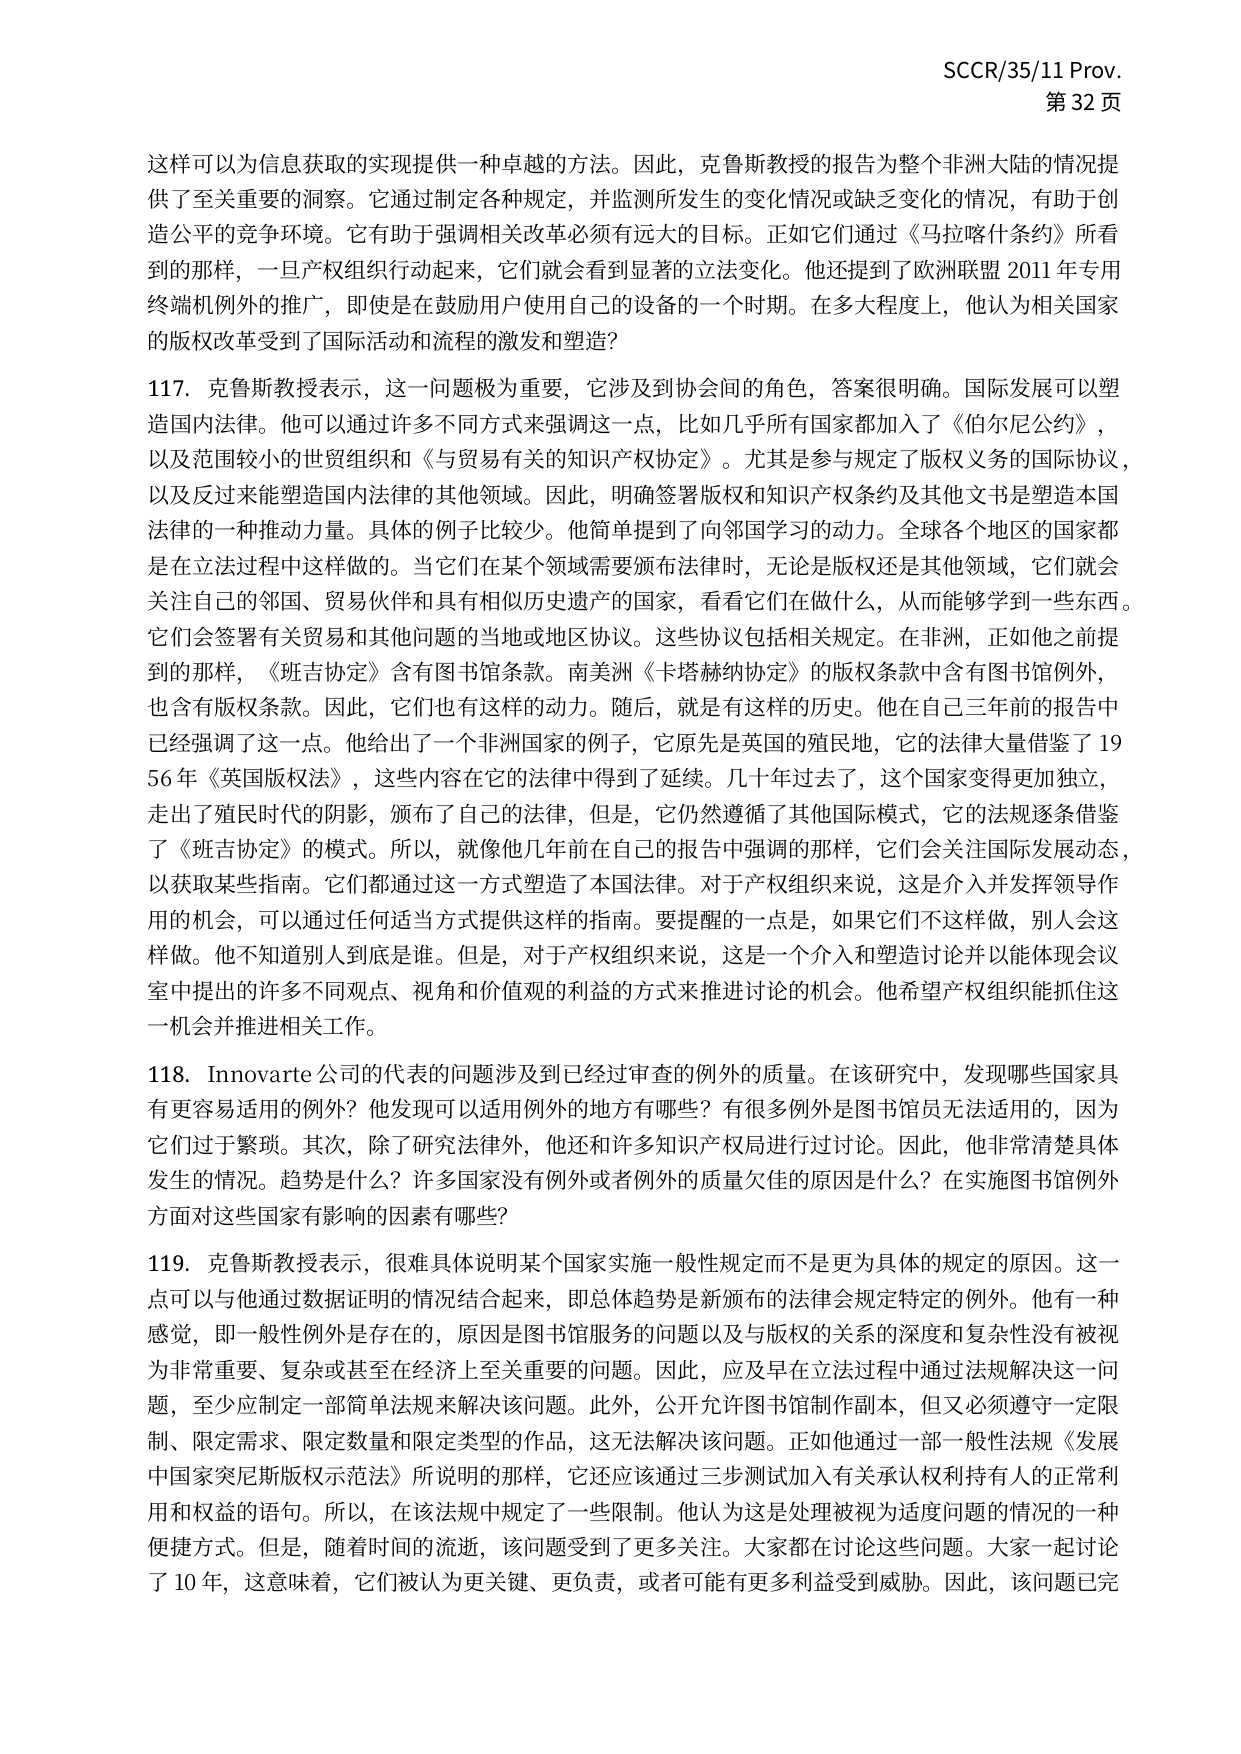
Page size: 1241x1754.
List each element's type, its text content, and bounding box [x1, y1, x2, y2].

list 克鲁斯教授表示，这一问题极为重要，它涉及到协会间的角色，答案很明确。国际发展可以塑造国内法律。他可以通过许多不同方式来强调这一点，比如几乎所有国家都加入了《伯尔尼公约》，以及范围较小的世贸组织和《与贸易有关的知识产权协定》。尤其是参与规定了版权义务的国际协议，以及反过来能塑造国内法律的其他领域。因此，明确签署版权和知识产权条约及其他文书是塑造本国法律的一种推动力量。具体的例子比较少。他简单提到了向邻国学习的动力。全球各个地区的国家都是在立法过程中这样做的。当它们在某个领域需要颁布法律时，无论是版权还是其他领域，它们就会关注自己的邻国、贸易伙伴和具有相似历史遗产的国家，看看它们在做什么，从而能够学到一些东西。它们会签署有关贸易和其他问题的当地或地区协议。这些协议包括相关规定。在非洲，正如他之前提到的那样，《班吉协定》含有图书馆条款。南美洲《卡塔赫纳协定》的版权条款中含有图书馆例外，也含有版权条款。因此，它们也有这样的动力。随后，就是有这样的历史。他在自己三年前的报告中已经强调了这一点。他给出了一个非洲国家的例子，它原先是英国的殖民地，它的法律大量借鉴了1956年《英国版权法》，这些内容在它的法律中得到了延续。几十年过去了，这个国家变得更加独立，走出了殖民时代的阴影，颁布了自己的法律，但是，它仍然遵循了其他国际模式，它的法规逐条借鉴了《班吉协定》的模式。所以，就像他几年前在自己的报告中强调的那样，它们会关注国际发展动态，以获取某些指南。它们都通过这一方式塑造了本国法律。对于产权组织来说，这是介入并发挥领导作用的机会，可以通过任何适当方式提供这样的指南。要提醒的一点是，如果它们不这样做，别人会这样做。他不知道别人到底是谁。但是，对于产权组织来说，这是一个介入和塑造讨论并以能体现会议室中提出的许多不同观点、视角和价值观的利益的方式来推进讨论的机会。他希望产权组织能抓住这一机会并推进相关工作。 [148, 368, 1122, 1041]
list Innovarte公司的代表的问题涉及到已经过审查的例外的质量。在该研究中，发现哪些国家具有更容易适用的例外？他发现可以适用例外的地方有哪些？有很多例外是图书馆员无法适用的，因为它们过于繁琐。其次，除了研究法律外，他还和许多知识产权局进行过讨论。因此，他非常清楚具体发生的情况。趋势是什么？许多国家没有例外或者例外的质量欠佳的原因是什么？在实施图书馆例外方面对这些国家有影响的因素有哪些？ [148, 1053, 1122, 1230]
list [148, 143, 1122, 355]
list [148, 1243, 1122, 1597]
